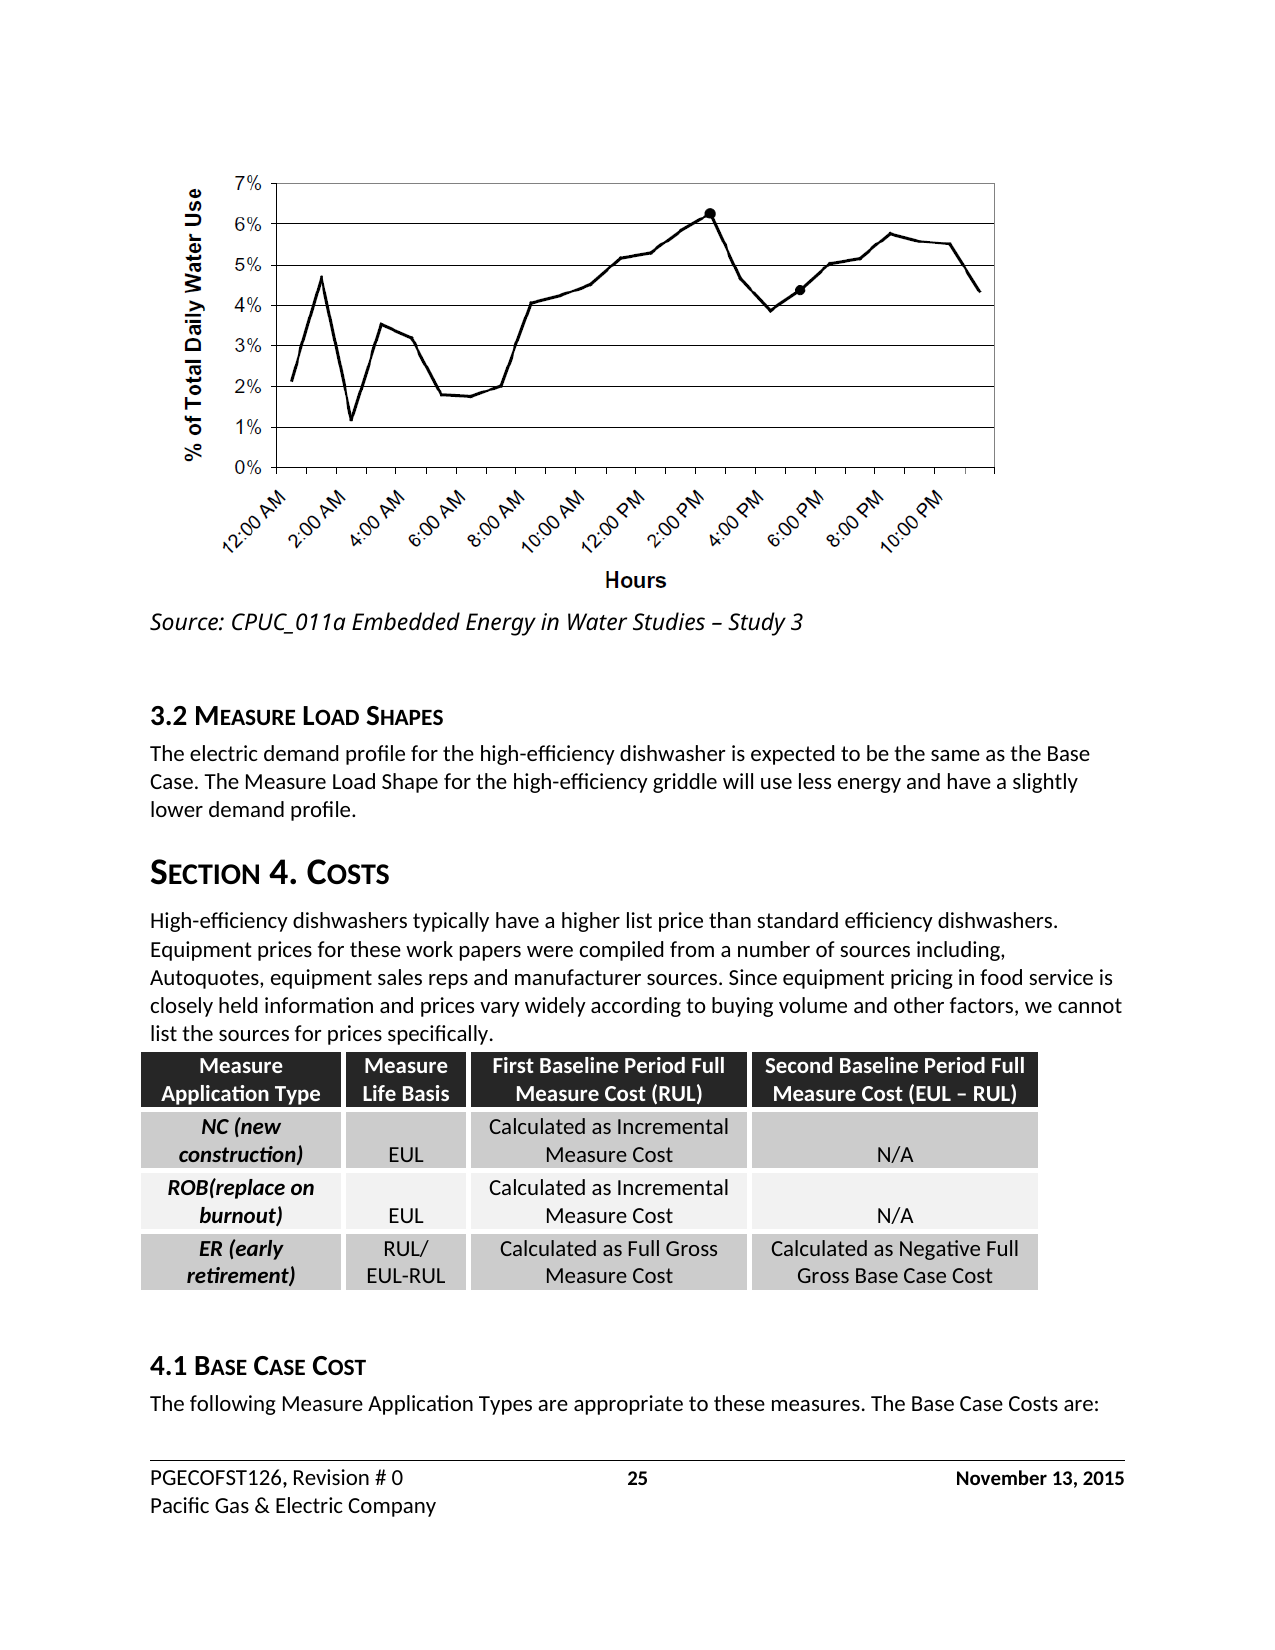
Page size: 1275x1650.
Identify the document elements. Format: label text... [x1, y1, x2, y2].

table_cell NC (new construction) [141, 1112, 341, 1168]
table_header Measure Application Type [141, 1052, 341, 1107]
table_cell Calculated as Negative Full Gross Base Case Cost [752, 1234, 1038, 1290]
text Source: CPUC_011a Embedded Energy in Water Studies – Study 3 [150, 606, 1125, 637]
table_cell EUL [346, 1173, 466, 1229]
table_cell N/A [752, 1112, 1038, 1168]
table_cell RUL/ EUL-RUL [346, 1234, 466, 1290]
table_cell EUL [346, 1112, 466, 1168]
text The electric demand profile for the high-efficiency dishwasher is expected to be the same as the Base Case. The Measure Load Shape for the high-efficiency griddle will use less energy and have a slightly lower demand profile. [150, 739, 1125, 823]
picture [150, 150, 1080, 602]
table_header Measure Life Basis [346, 1052, 466, 1107]
table_cell Calculated as Full Gross Measure Cost [471, 1234, 747, 1290]
table_cell N/A [752, 1173, 1038, 1229]
table_cell ER (early retirement) [141, 1234, 341, 1290]
text The following Measure Application Types are appropriate to these measures. The Base Case Costs are: [150, 1389, 1125, 1417]
table_header First Baseline Period Full Measure Cost (RUL) [471, 1052, 747, 1107]
table_header Second Baseline Period Full Measure Cost (EUL – RUL) [752, 1052, 1038, 1107]
table_cell Calculated as Incremental Measure Cost [471, 1173, 747, 1229]
text High-efficiency dishwashers typically have a higher list price than standard efficiency dishwashers. Equipment prices for these work papers were compiled from a number of sources including, Autoquotes, equipment sales reps and manufacturer sources. Since equipment pricing in food service is closely held information and prices vary widely according to buying volume and other factors, we cannot list the sources for prices specifically. [150, 907, 1125, 1047]
subtitle 4.1 Base Case Cost [150, 1347, 1125, 1383]
subtitle Section 4. Costs [150, 848, 1125, 894]
table_cell Calculated as Incremental Measure Cost [471, 1112, 747, 1168]
table_cell ROB(replace on burnout) [141, 1173, 341, 1229]
subtitle 3.2 Measure Load Shapes [150, 697, 1125, 733]
